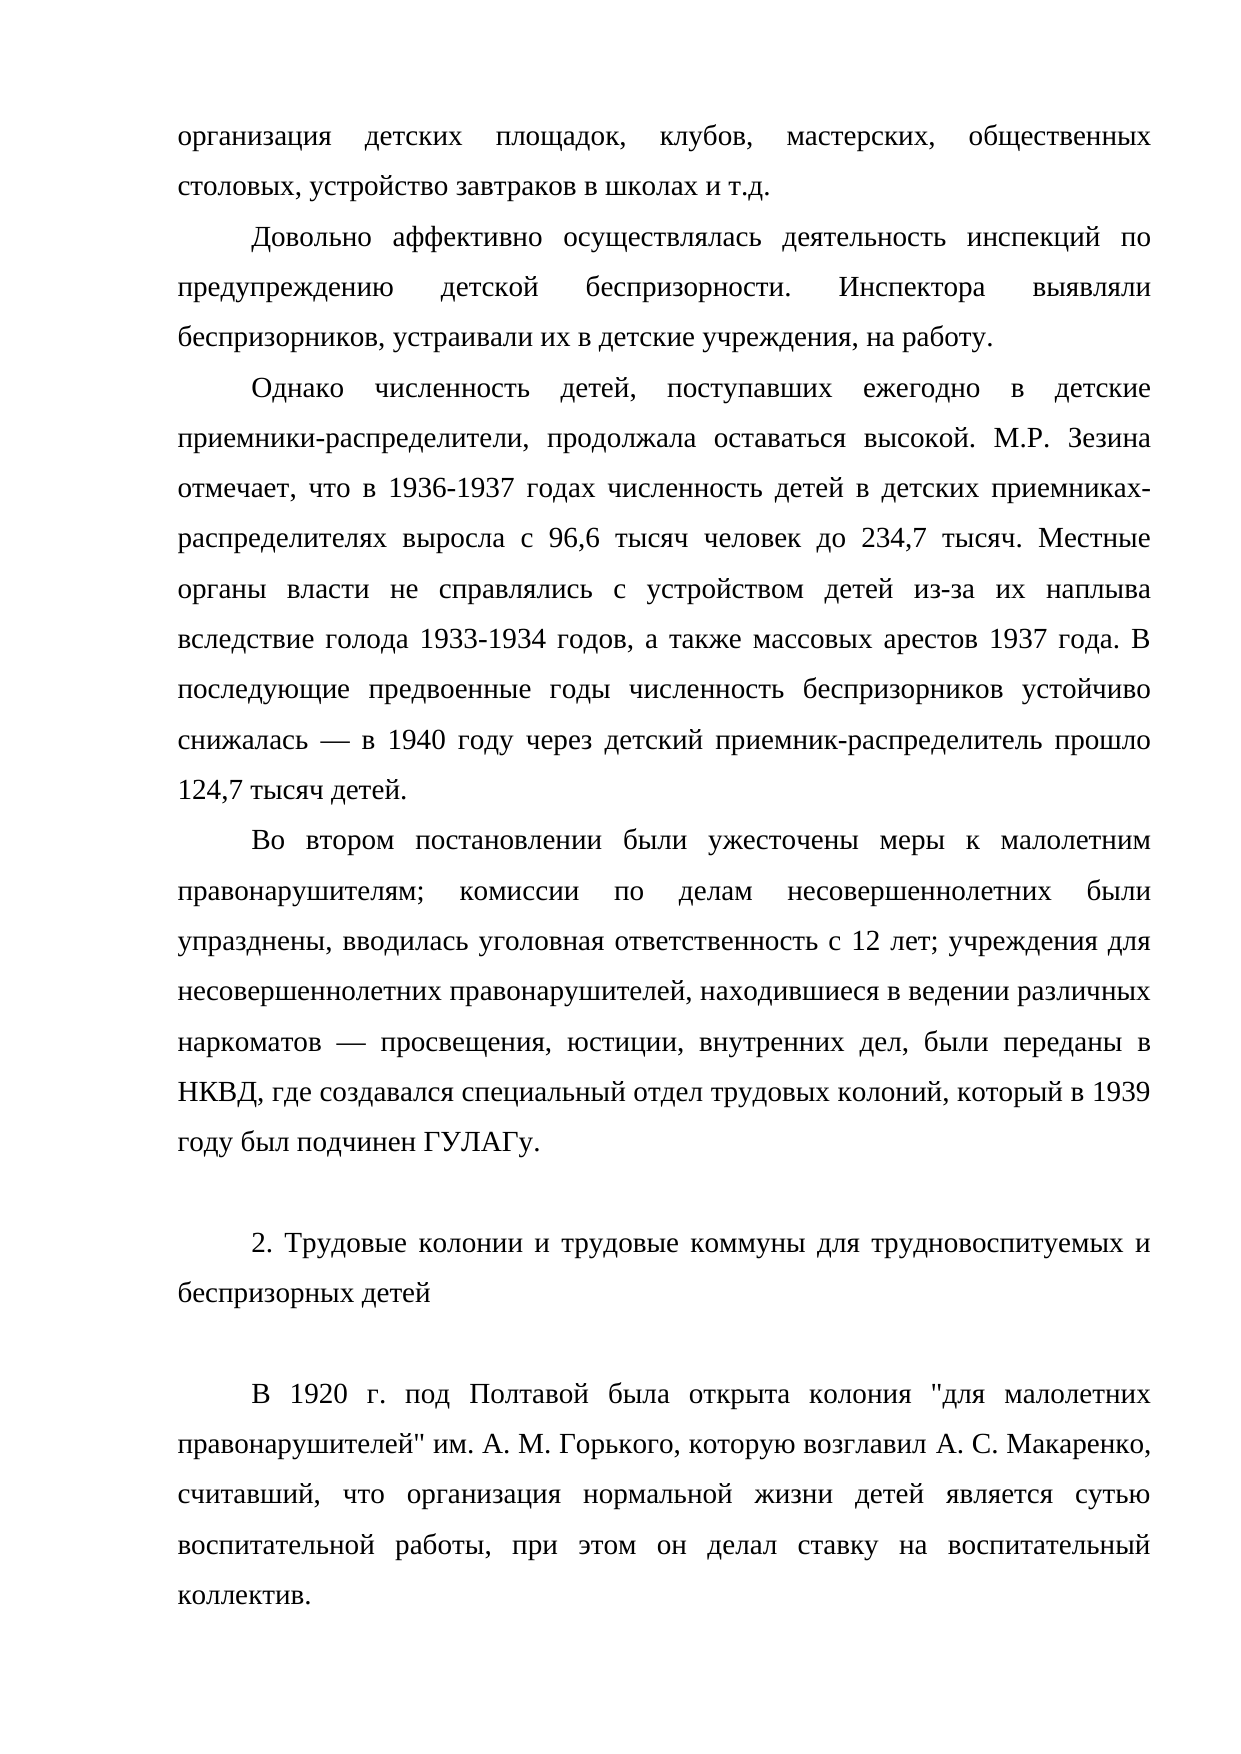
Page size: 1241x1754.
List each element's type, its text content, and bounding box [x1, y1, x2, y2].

text Однако численность детей, поступавших ежегодно в детские приемники-распределители, продолжала оставаться высокой. М.Р. Зезина отмечает, что в 1936-1937 годах численность детей в детских приемниках-распределителях выросла с 96,6 тысяч человек до 234,7 тысяч. Местные органы власти не справлялись с устройством детей из-за их наплыва вследствие голода 1933-1934 годов, а также массовых арестов 1937 года. В последующие предвоенные годы численность беспризорников устойчиво снижалась — в 1940 году через детский приемник-распределитель прошло 124,7 тысяч детей. [177, 370, 1152, 806]
text 2. Трудовые колонии и трудовые коммуны для трудновоспитуемых и беспризорных детей [177, 1225, 1152, 1309]
text В 1920 г. под Полтавой была открыта колония "для малолетних правонарушителей" им. А. М. Горького, которую возглавил А. С. Макаренко, считавший, что организация нормальной жизни детей является сутью воспитательной работы, при этом он делал ставку на воспитательный коллектив. [177, 1376, 1152, 1611]
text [177, 118, 1152, 202]
text Во втором постановлении были ужесточены меры к малолетним правонарушителям; комиссии по делам несовершеннолетних были упразднены, вводилась уголовная ответственность с 12 лет; учреждения для несовершеннолетних правонарушителей, находившиеся в ведении различных наркоматов — просвещения, юстиции, внутренних дел, были переданы в НКВД, где создавался специальный отдел трудовых колоний, который в 1939 году был подчинен ГУЛАГу. [177, 822, 1152, 1158]
text Довольно аффективно осуществлялась деятельность инспекций по предупреждению детской беспризорности. Инспектора выявляли беспризорников, устраивали их в детские учреждения, на работу. [177, 219, 1152, 353]
